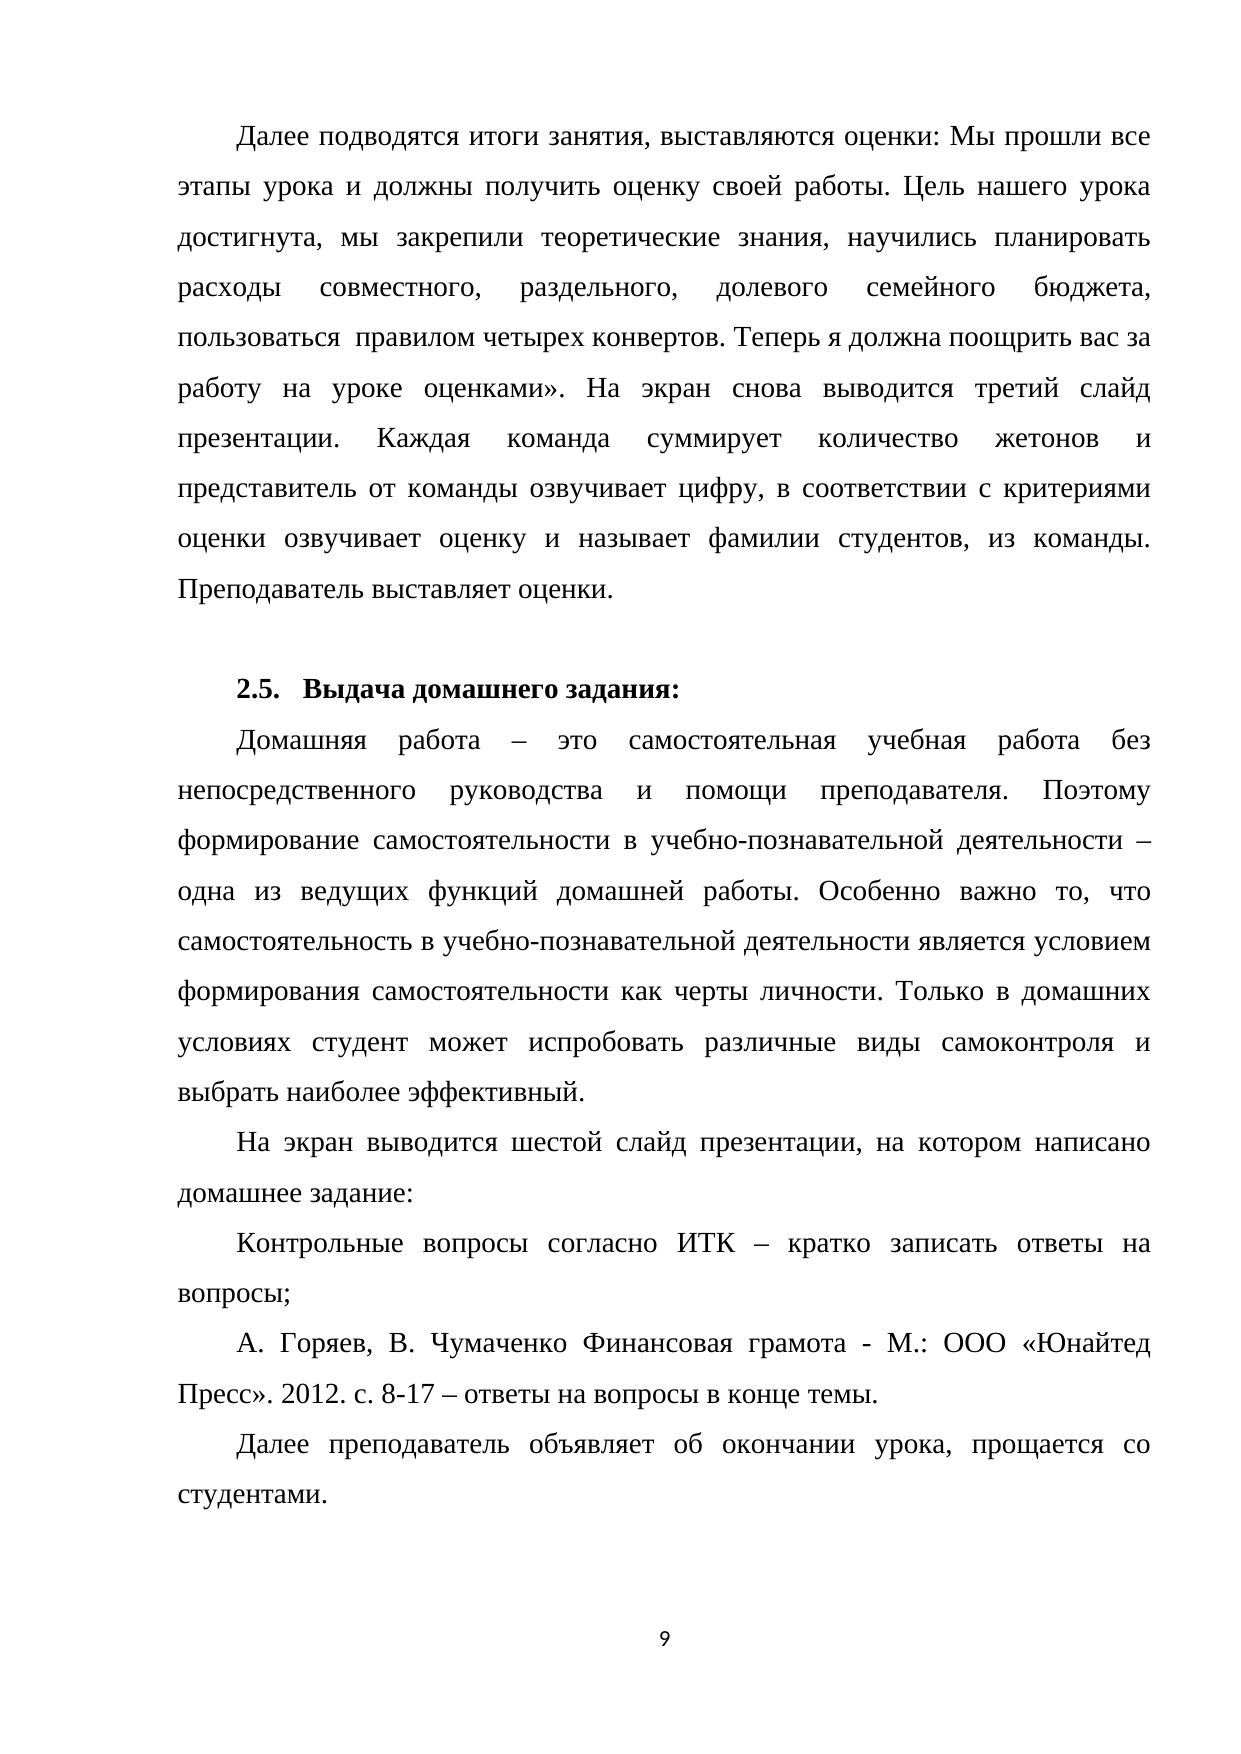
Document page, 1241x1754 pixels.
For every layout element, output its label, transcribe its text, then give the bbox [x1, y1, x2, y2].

text Далее подводятся итоги занятия, выставляются оценки: Мы прошли все этапы урока и должны получить оценку своей работы. Цель нашего урока достигнута, мы закрепили теоретические знания, научились планировать расходы совместного, раздельного, долевого семейного бюджета, пользоваться правилом четырех конвертов. Теперь я должна поощрить вас за работу на уроке оценками». На экран снова выводится третий слайд презентации. Каждая команда суммирует количество жетонов и представитель от команды озвучивает цифру, в соответствии с критериями оценки озвучивает оценку и называет фамилии студентов, из команды. Преподаватель выставляет оценки. [177, 118, 1152, 604]
text На экран выводится шестой слайд презентации, на котором написано домашнее задание: [177, 1124, 1152, 1208]
text Далее преподаватель объявляет об окончании урока, прощается со студентами. [177, 1426, 1152, 1510]
text 2.5. Выдача домашнего задания: [177, 672, 1152, 705]
text А. Горяев, В. Чумаченко Финансовая грамота - М.: ООО «Юнайтед Пресс». 2012. с. 8-17 – ответы на вопросы в конце темы. [177, 1326, 1152, 1409]
text Домашняя работа – это самостоятельная учебная работа без непосредственного руководства и помощи преподавателя. Поэтому формирование самостоятельности в учебно-познавательной деятельности – одна из ведущих функций домашней работы. Особенно важно то, что самостоятельность в учебно-познавательной деятельности является условием формирования самостоятельности как черты личности. Только в домашних условиях студент может испробовать различные виды самоконтроля и выбрать наиболее эффективный. [177, 722, 1152, 1108]
text Контрольные вопросы согласно ИТК – кратко записать ответы на вопросы; [177, 1225, 1152, 1309]
